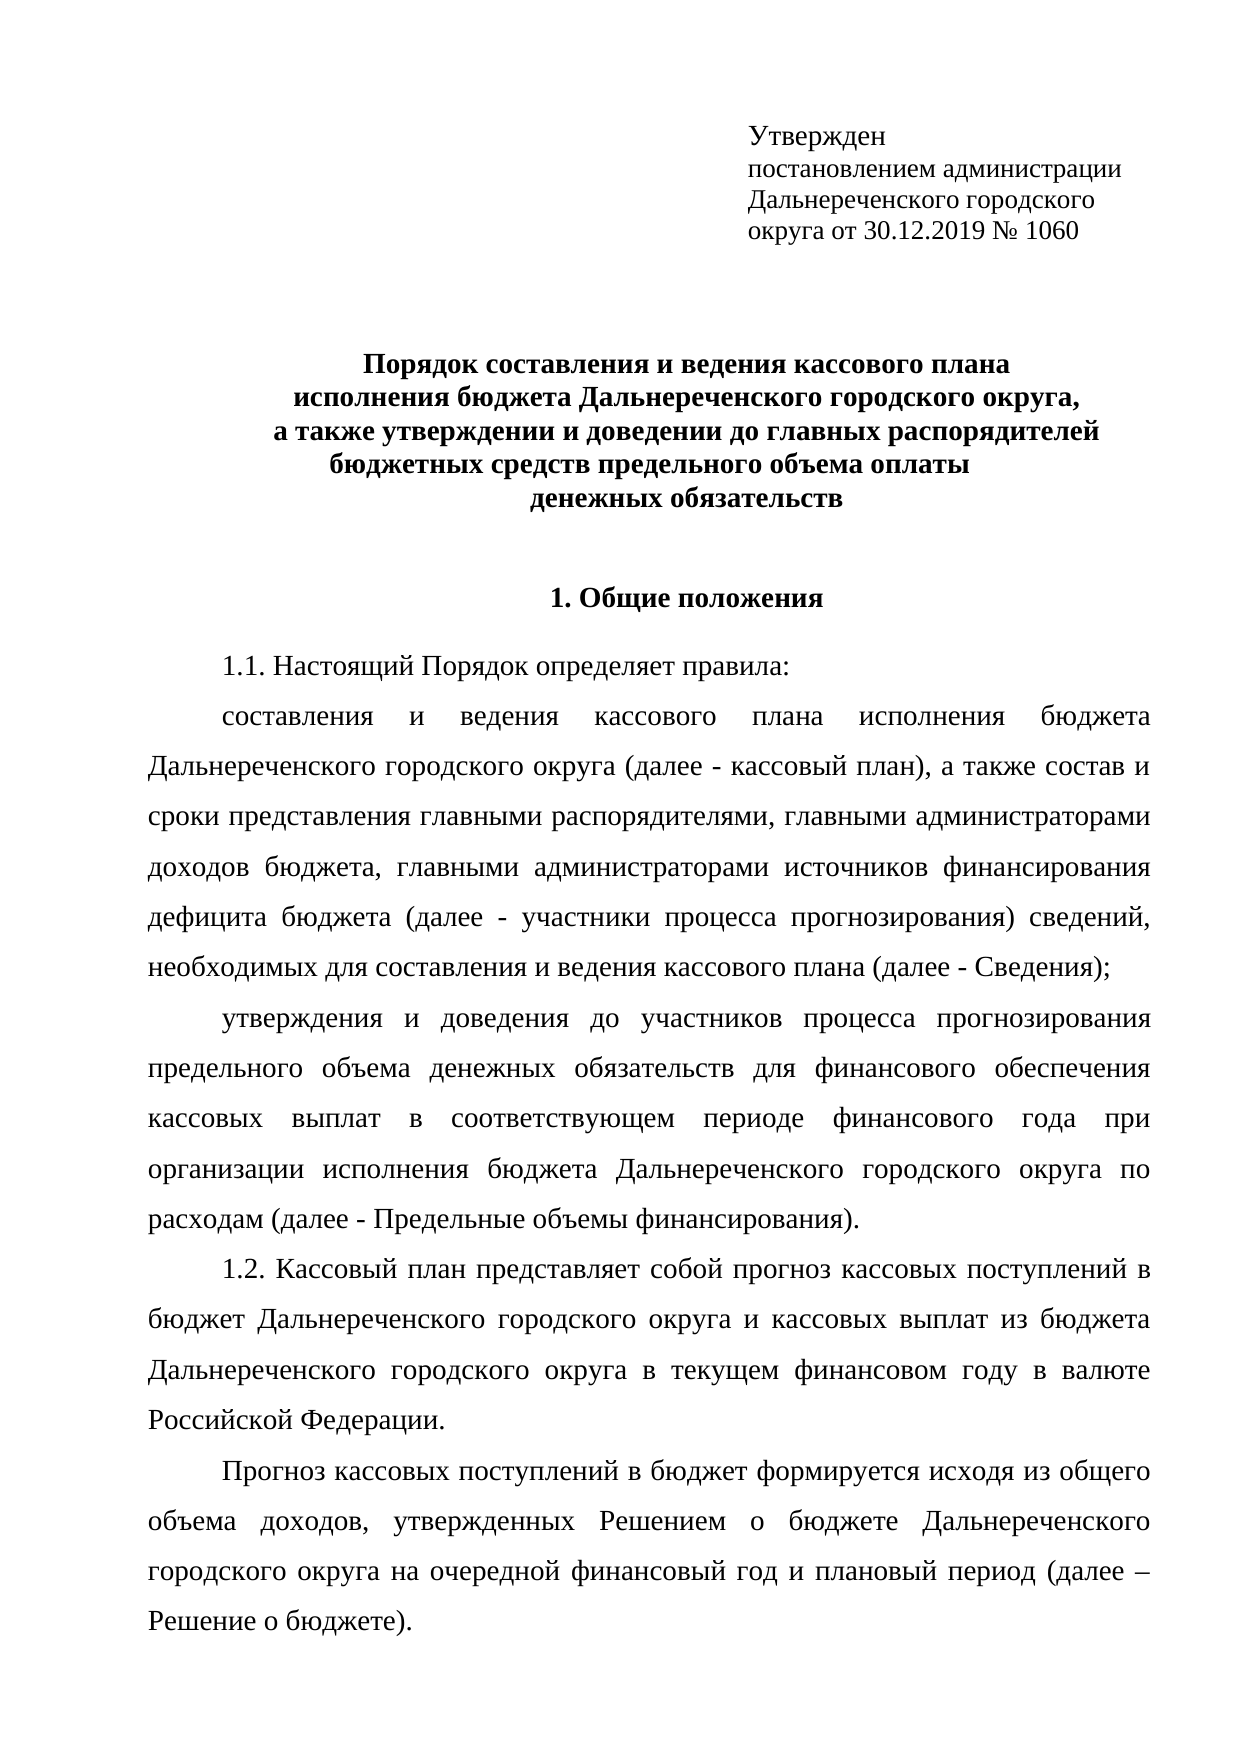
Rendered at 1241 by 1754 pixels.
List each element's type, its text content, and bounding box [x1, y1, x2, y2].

title 1.2. Кассовый план представляет собой прогноз кассовых поступлений в бюджет Дальнереченского городского округа и кассовых выплат из бюджета Дальнереченского городского округа в текущем финансовом году в валюте Российской Федерации. [148, 1251, 1152, 1436]
title 1. Общие положения [148, 581, 1152, 614]
title 1.1. Настоящий Порядок определяет правила: [148, 648, 1152, 681]
title исполнения бюджета Дальнереченского городского округа, [148, 379, 1152, 413]
title денежных обязательств [148, 480, 1152, 513]
title составления и ведения кассового плана исполнения бюджета Дальнереченского городского округа (далее - кассовый план), а также состав и сроки представления главными распорядителями, главными администраторами доходов бюджета, главными администраторами источников финансирования дефицита бюджета (далее - участники процесса прогнозирования) сведений, необходимых для составления и ведения кассового плана (далее - Сведения); [148, 698, 1152, 983]
title Утвержден постановлением администрации Дальнереченского городского округа от 30.12.2019 № 1060 [748, 118, 1152, 245]
title Прогноз кассовых поступлений в бюджет формируется исходя из общего объема доходов, утвержденных Решением о бюджете Дальнереченского городского округа на очередной финансовый год и плановый период (далее – Решение о бюджете). [148, 1453, 1152, 1637]
title Порядок составления и ведения кассового плана [148, 346, 1152, 379]
title утверждения и доведения до участников процесса прогнозирования предельного объема денежных обязательств для финансового обеспечения кассовых выплат в соответствующем периоде финансового года при организации исполнения бюджета Дальнереченского городского округа по расходам (далее - Предельные объемы финансирования). [148, 1000, 1152, 1234]
title а также утверждении и доведении до главных распорядителей бюджетных средств предельного объема оплаты [148, 413, 1152, 480]
